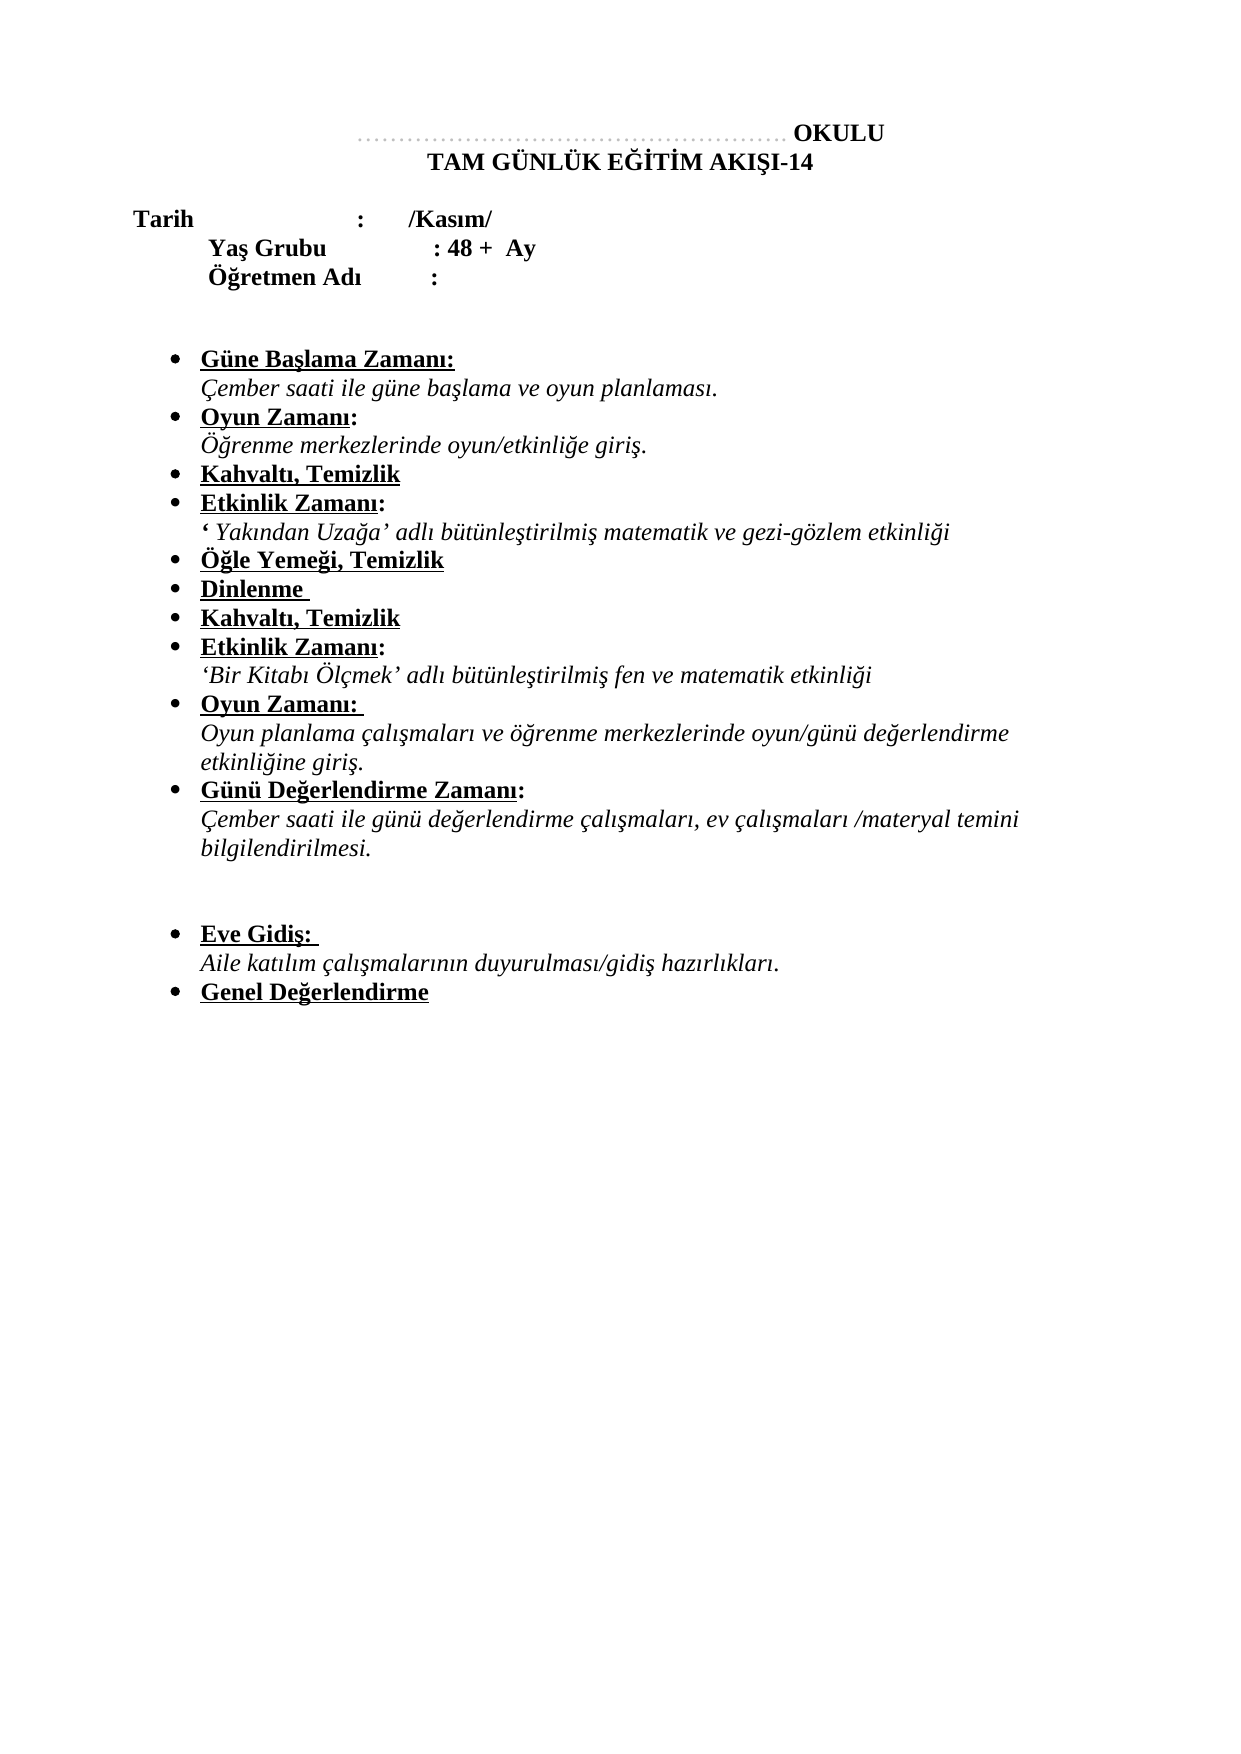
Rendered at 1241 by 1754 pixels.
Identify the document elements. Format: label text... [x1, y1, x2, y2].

text ……………………………………………. OKULU [148, 118, 1092, 147]
list ‘Bir Kitabı Ölçmek’ adlı bütünleştirilmiş fen ve matematik etkinliği [200, 661, 1070, 689]
text TAM GÜNLÜK EĞİTİM AKIŞI-14 [148, 147, 1092, 176]
text Öğretmen Adı : [208, 262, 1092, 291]
list Öğrenme merkezlerinde oyun/etkinliğe giriş. [200, 431, 1070, 459]
list Etkinlik Zamanı: [171, 488, 1070, 517]
list Eve Gidiş: [171, 919, 1070, 948]
list Öğle Yemeği, Temizlik [171, 546, 1070, 574]
text Tarih : /Kasım/ [133, 204, 1092, 233]
list Kahvaltı, Temizlik [171, 459, 1070, 488]
list Oyun Zamanı: [171, 689, 1070, 718]
list Dinlenme [171, 574, 1070, 603]
list Güne Başlama Zamanı: [171, 344, 1070, 373]
text Yaş Grubu : 48 + Ay [208, 233, 1092, 262]
list ‘ Yakından Uzağa’ adlı bütünleştirilmiş matematik ve gezi-gözlem etkinliği [200, 517, 1070, 546]
list Kahvaltı, Temizlik [171, 603, 1070, 632]
list Genel Değerlendirme [171, 977, 1070, 1006]
list Günü Değerlendirme Zamanı: [171, 776, 1070, 804]
list Çember saati ile günü değerlendirme çalışmaları, ev çalışmaları /materyal temini bilgilendirilmesi. [200, 804, 1070, 862]
list Aile katılım çalışmalarının duyurulması/gidiş hazırlıkları. [200, 948, 1070, 977]
list Etkinlik Zamanı: [171, 632, 1070, 661]
list Çember saati ile güne başlama ve oyun planlaması. [200, 373, 1070, 402]
list Oyun Zamanı: [171, 402, 1070, 431]
list Oyun planlama çalışmaları ve öğrenme merkezlerinde oyun/günü değerlendirme etkinliğine giriş. [200, 718, 1070, 776]
